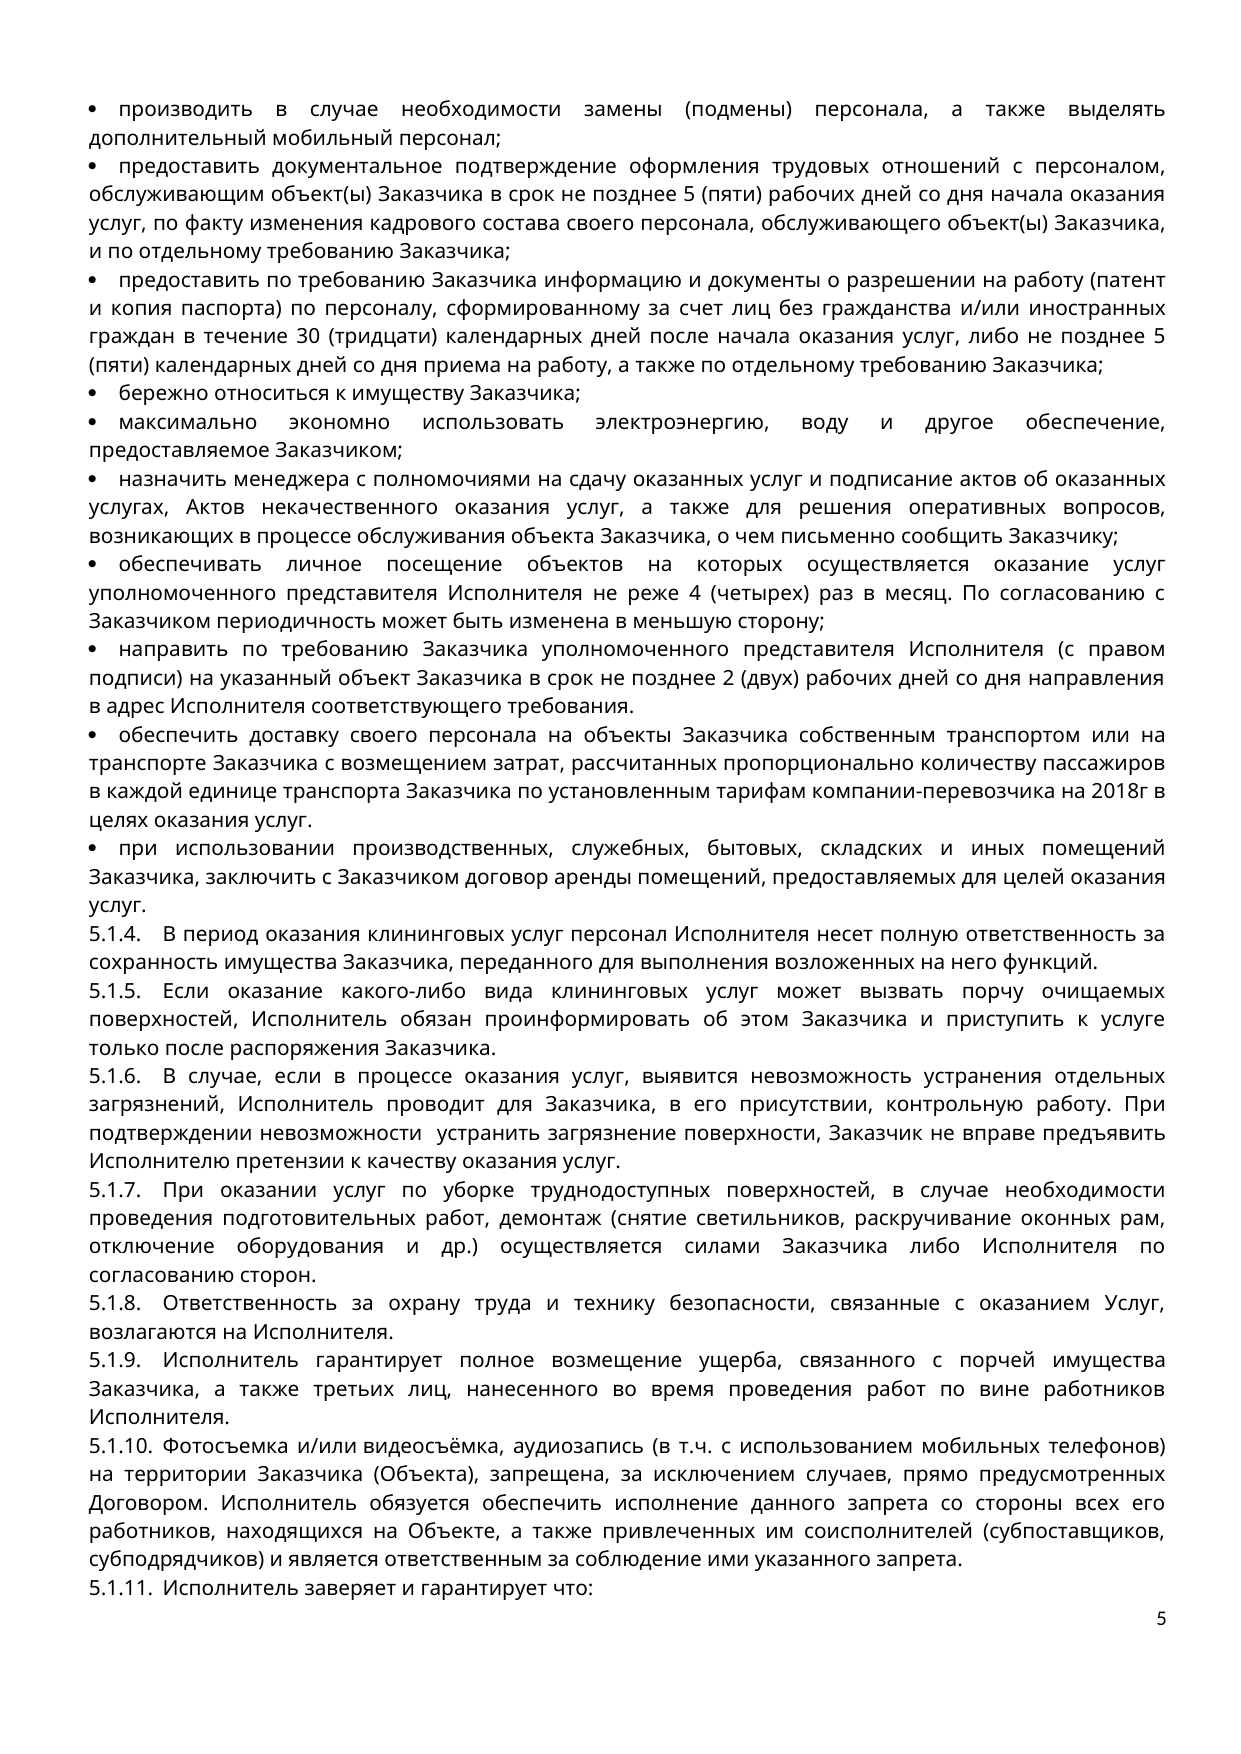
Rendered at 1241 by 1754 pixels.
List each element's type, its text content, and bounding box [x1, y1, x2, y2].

list бережно относиться к имуществу Заказчика; [89, 378, 1167, 407]
list Исполнитель гарантирует полное возмещение ущерба, связанного с порчей имущества Заказчика, а также третьих лиц, нанесенного во время проведения работ по вине работников Исполнителя. [89, 1345, 1167, 1431]
list Ответственность за охрану труда и технику безопасности, связанные с оказанием Услуг, возлагаются на Исполнителя. [89, 1288, 1167, 1345]
list В случае, если в процессе оказания услуг, выявится невозможность устранения отдельных загрязнений, Исполнитель проводит для Заказчика, в его присутствии, контрольную работу. При подтверждении невозможности устранить загрязнение поверхности, Заказчик не вправе предъявить Исполнителю претензии к качеству оказания услуг. [89, 1061, 1167, 1175]
list предоставить по требованию Заказчика информацию и документы о разрешении на работу (патент и копия паспорта) по персоналу, сформированному за счет лиц без гражданства и/или иностранных граждан в течение 30 (тридцати) календарных дней после начала оказания услуг, либо не позднее 5 (пяти) календарных дней со дня приема на работу, а также по отдельному требованию Заказчика; [89, 265, 1167, 378]
list при использовании производственных, служебных, бытовых, складских и иных помещений Заказчика, заключить с Заказчиком договор аренды помещений, предоставляемых для целей оказания услуг. [89, 833, 1167, 919]
list назначить менеджера с полномочиями на сдачу оказанных услуг и подписание актов об оказанных услугах, Актов некачественного оказания услуг, а также для решения оперативных вопросов, возникающих в процессе обслуживания объекта Заказчика, о чем письменно сообщить Заказчику; [89, 464, 1167, 549]
list направить по требованию Заказчика уполномоченного представителя Исполнителя (с правом подписи) на указанный объект Заказчика в срок не позднее 2 (двух) рабочих дней со дня направления в адрес Исполнителя соответствующего требования. [89, 634, 1167, 720]
list производить в случае необходимости замены (подмены) персонала, а также выделять дополнительный мобильный персонал; [89, 94, 1167, 151]
list Исполнитель заверяет и гарантирует что: [89, 1573, 1167, 1601]
list предоставить документальное подтверждение оформления трудовых отношений с персоналом, обслуживающим объект(ы) Заказчика в срок не позднее 5 (пяти) рабочих дней со дня начала оказания услуг, по факту изменения кадрового состава своего персонала, обслуживающего объект(ы) Заказчика, и по отдельному требованию Заказчика; [89, 151, 1167, 265]
list обеспечить доставку своего персонала на объекты Заказчика собственным транспортом или на транспорте Заказчика с возмещением затрат, рассчитанных пропорционально количеству пассажиров в каждой единице транспорта Заказчика по установленным тарифам компании-перевозчика на 2018г в целях оказания услуг. [89, 720, 1167, 833]
list обеспечивать личное посещение объектов на которых осуществляется оказание услуг уполномоченного представителя Исполнителя не реже 4 (четырех) раз в месяц. По согласованию с Заказчиком периодичность может быть изменена в меньшую сторону; [89, 549, 1167, 634]
list Если оказание какого-либо вида клининговых услуг может вызвать порчу очищаемых поверхностей, Исполнитель обязан проинформировать об этом Заказчика и приступить к услуге только после распоряжения Заказчика. [89, 976, 1167, 1061]
list максимально экономно использовать электроэнергию, воду и другое обеспечение, предоставляемое Заказчиком; [89, 407, 1167, 464]
list При оказании услуг по уборке труднодоступных поверхностей, в случае необходимости проведения подготовительных работ, демонтаж (снятие светильников, раскручивание оконных рам, отключение оборудования и др.) осуществляется силами Заказчика либо Исполнителя по согласованию сторон. [89, 1175, 1167, 1288]
list В период оказания клининговых услуг персонал Исполнителя несет полную ответственность за сохранность имущества Заказчика, переданного для выполнения возложенных на него функций. [89, 919, 1167, 976]
list Фотосъемка и/или видеосъёмка, аудиозапись (в т.ч. с использованием мобильных телефонов) на территории Заказчика (Объекта), запрещена, за исключением случаев, прямо предусмотренных Договором. Исполнитель обязуется обеспечить исполнение данного запрета со стороны всех его работников, находящихся на Объекте, а также привлеченных им соисполнителей (субпоставщиков, субподрядчиков) и является ответственным за соблюдение ими указанного запрета. [89, 1431, 1167, 1573]
